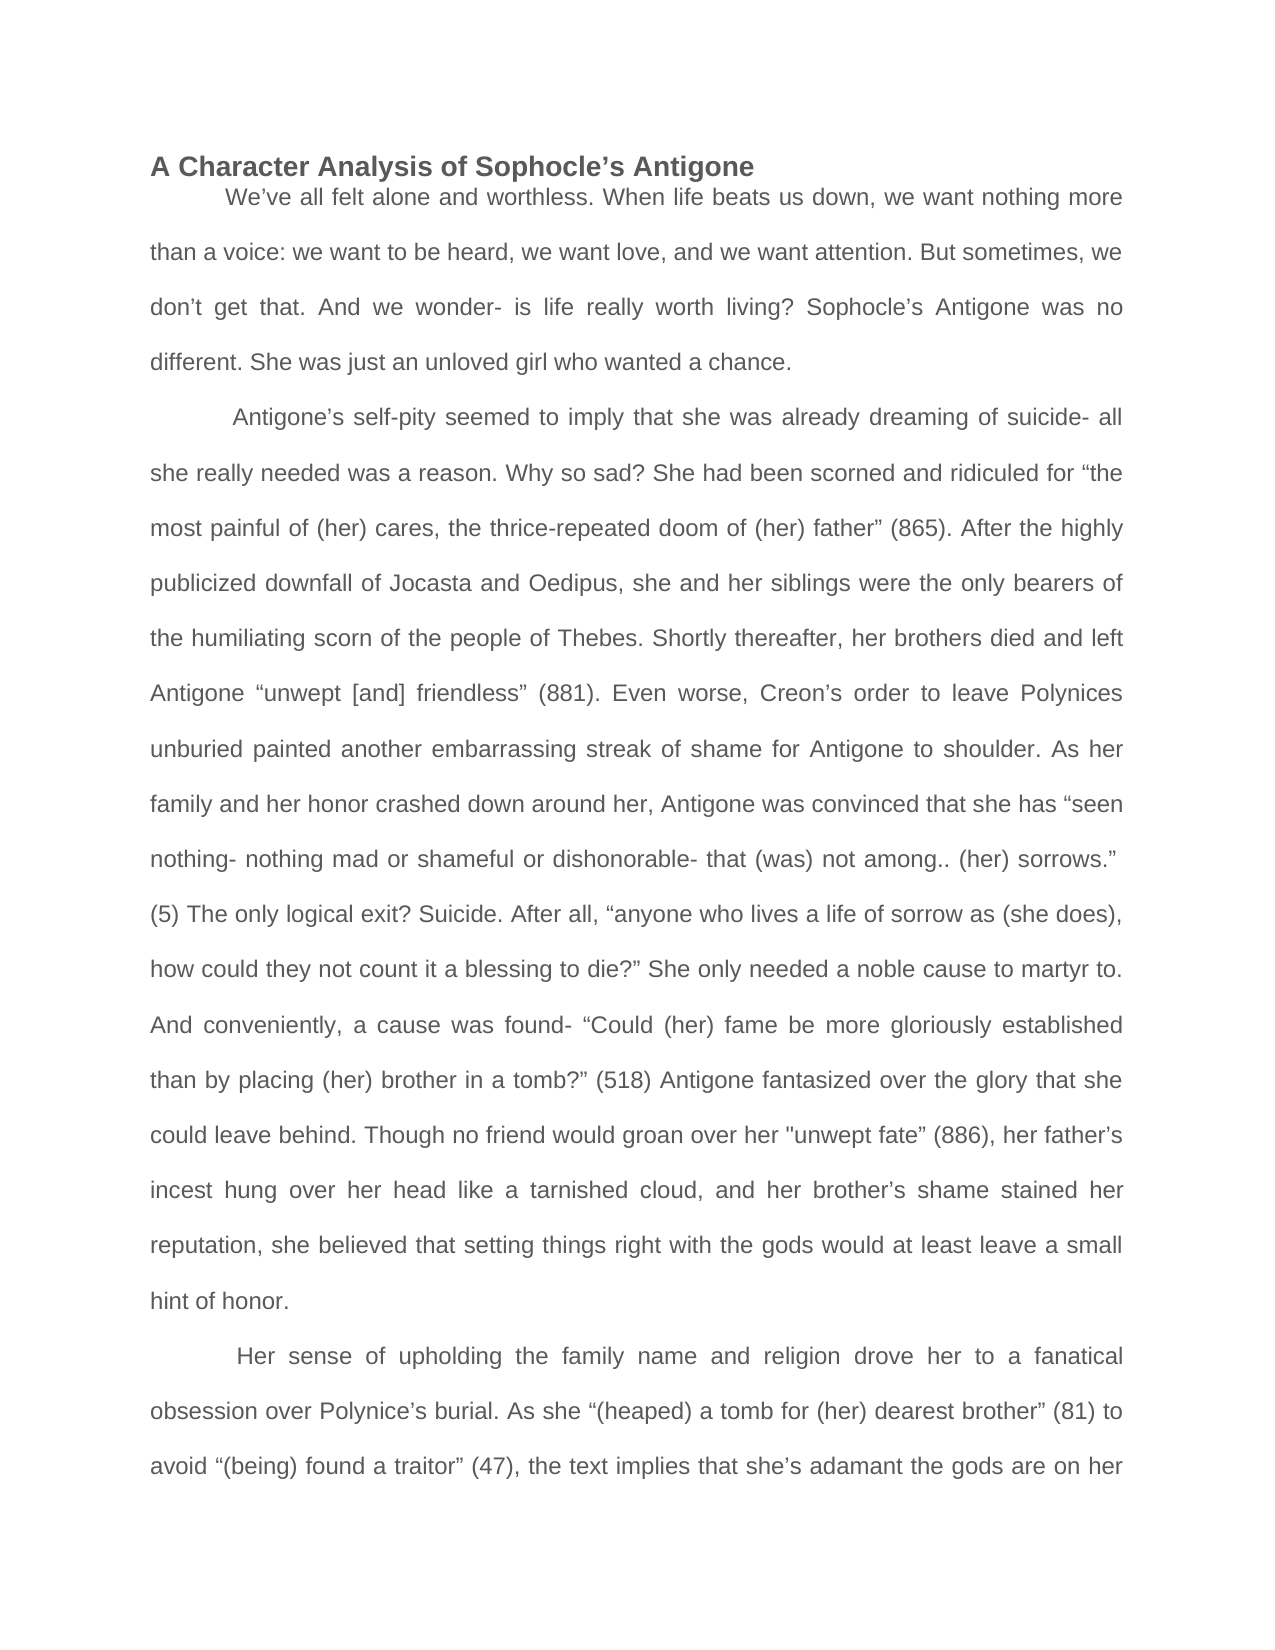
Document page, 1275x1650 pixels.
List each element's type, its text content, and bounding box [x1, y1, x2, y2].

text We’ve all felt alone and worthless. When life beats us down, we want nothing more than a voice: we want to be heard, we want love, and we want attention. But sometimes, we don’t get that. And we wonder- is life really worth living? Sophocle’s Antigone was no different. She was just an unloved girl who wanted a chance. [150, 182, 1125, 376]
text Antigone’s self-pity seemed to imply that she was already dreaming of suicide- all she really needed was a reason. Why so sad? She had been scorned and ridiculed for “the most painful of (her) cares, the thrice-repeated doom of (her) father” (865). After the highly publicized downfall of Jocasta and Oedipus, she and her siblings were the only bearers of the humiliating scorn of the people of Thebes. Shortly thereafter, her brothers died and left Antigone “unwept [and] friendless” (881). Even worse, Creon’s order to leave Polynices unburied painted another embarrassing streak of shame for Antigone to shoulder. As her family and her honor crashed down around her, Antigone was convinced that she has “seen nothing- nothing mad or shameful or dishonorable- that (was) not among.. (her) sorrows.” (5) The only logical exit? Suicide. After all, “anyone who lives a life of sorrow as (she does), how could they not count it a blessing to die?” She only needed a noble cause to martyr to. And conveniently, a cause was found- “Could (her) fame be more gloriously established than by placing (her) brother in a tomb?” (518) Antigone fantasized over the glory that she could leave behind. Though no friend would groan over her "unwept fate” (886), her father’s incest hung over her head like a tarnished cloud, and her brother’s shame stained her reputation, she believed that setting things right with the gods would at least leave a small hint of honor. [150, 403, 1125, 1314]
text A Character Analysis of Sophocle’s Antigone [150, 150, 1125, 182]
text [150, 1342, 1125, 1480]
